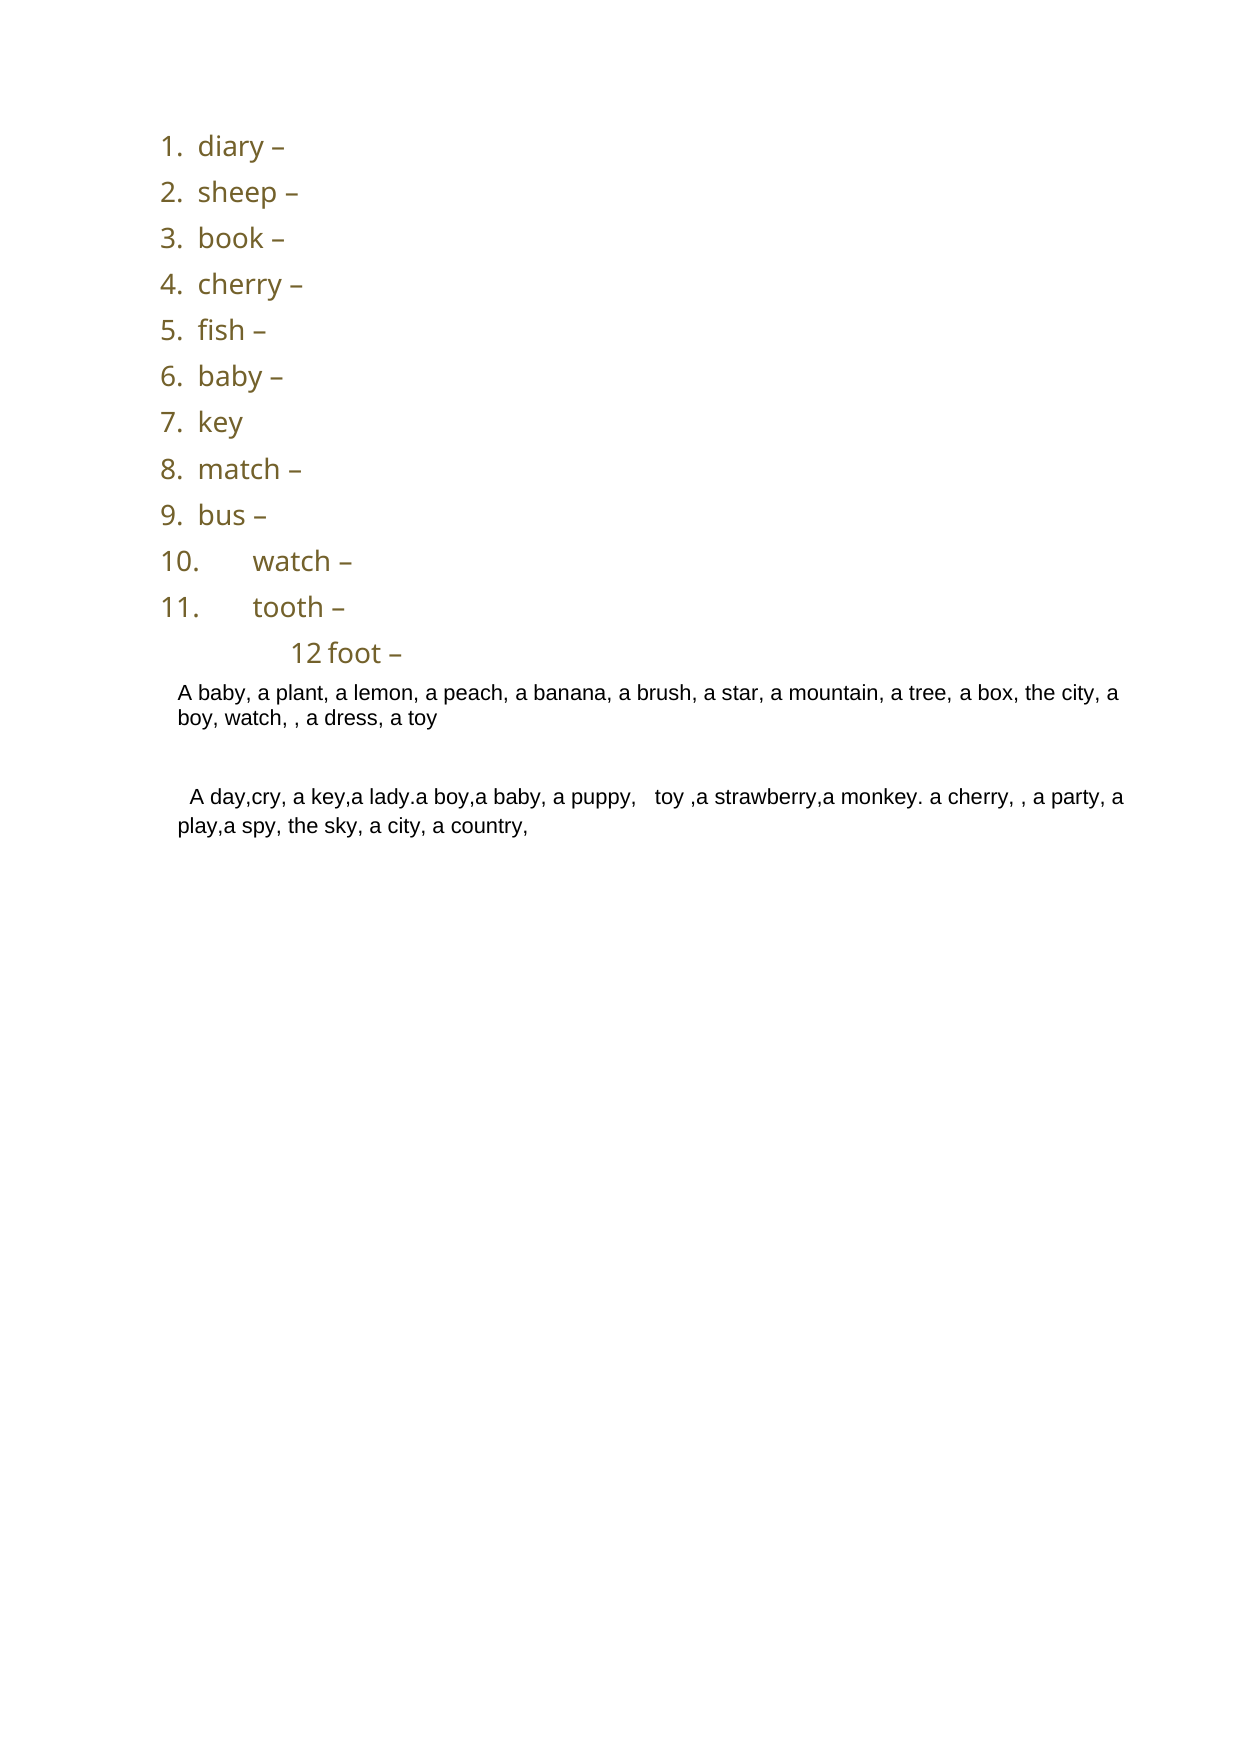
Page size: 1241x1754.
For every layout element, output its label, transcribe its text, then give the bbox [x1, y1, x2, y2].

list baby – [160, 357, 1152, 395]
text A day,cry, a key,a lady.a boy,a baby, a puppy, toy ,a strawberry,a monkey. a cherry, , a party, a play,a spy, the sky, a city, a country, [177, 784, 1152, 838]
list cherry – [160, 264, 1152, 303]
list match – [160, 449, 1152, 487]
list watch – [160, 541, 1152, 579]
list diary – [160, 126, 1152, 164]
list tooth – [160, 587, 1152, 626]
list book – [160, 218, 1152, 257]
list foot – [290, 633, 1152, 672]
list fish – [160, 311, 1152, 349]
text A baby, a plant, a lemon, a peach, a banana, a brush, a star, a mountain, a tree, a box, the city, a boy, watch, , a dress, a toy [437, 680, 1152, 730]
list key [160, 403, 1152, 441]
list sheep – [160, 172, 1152, 210]
list bus – [160, 495, 1152, 533]
